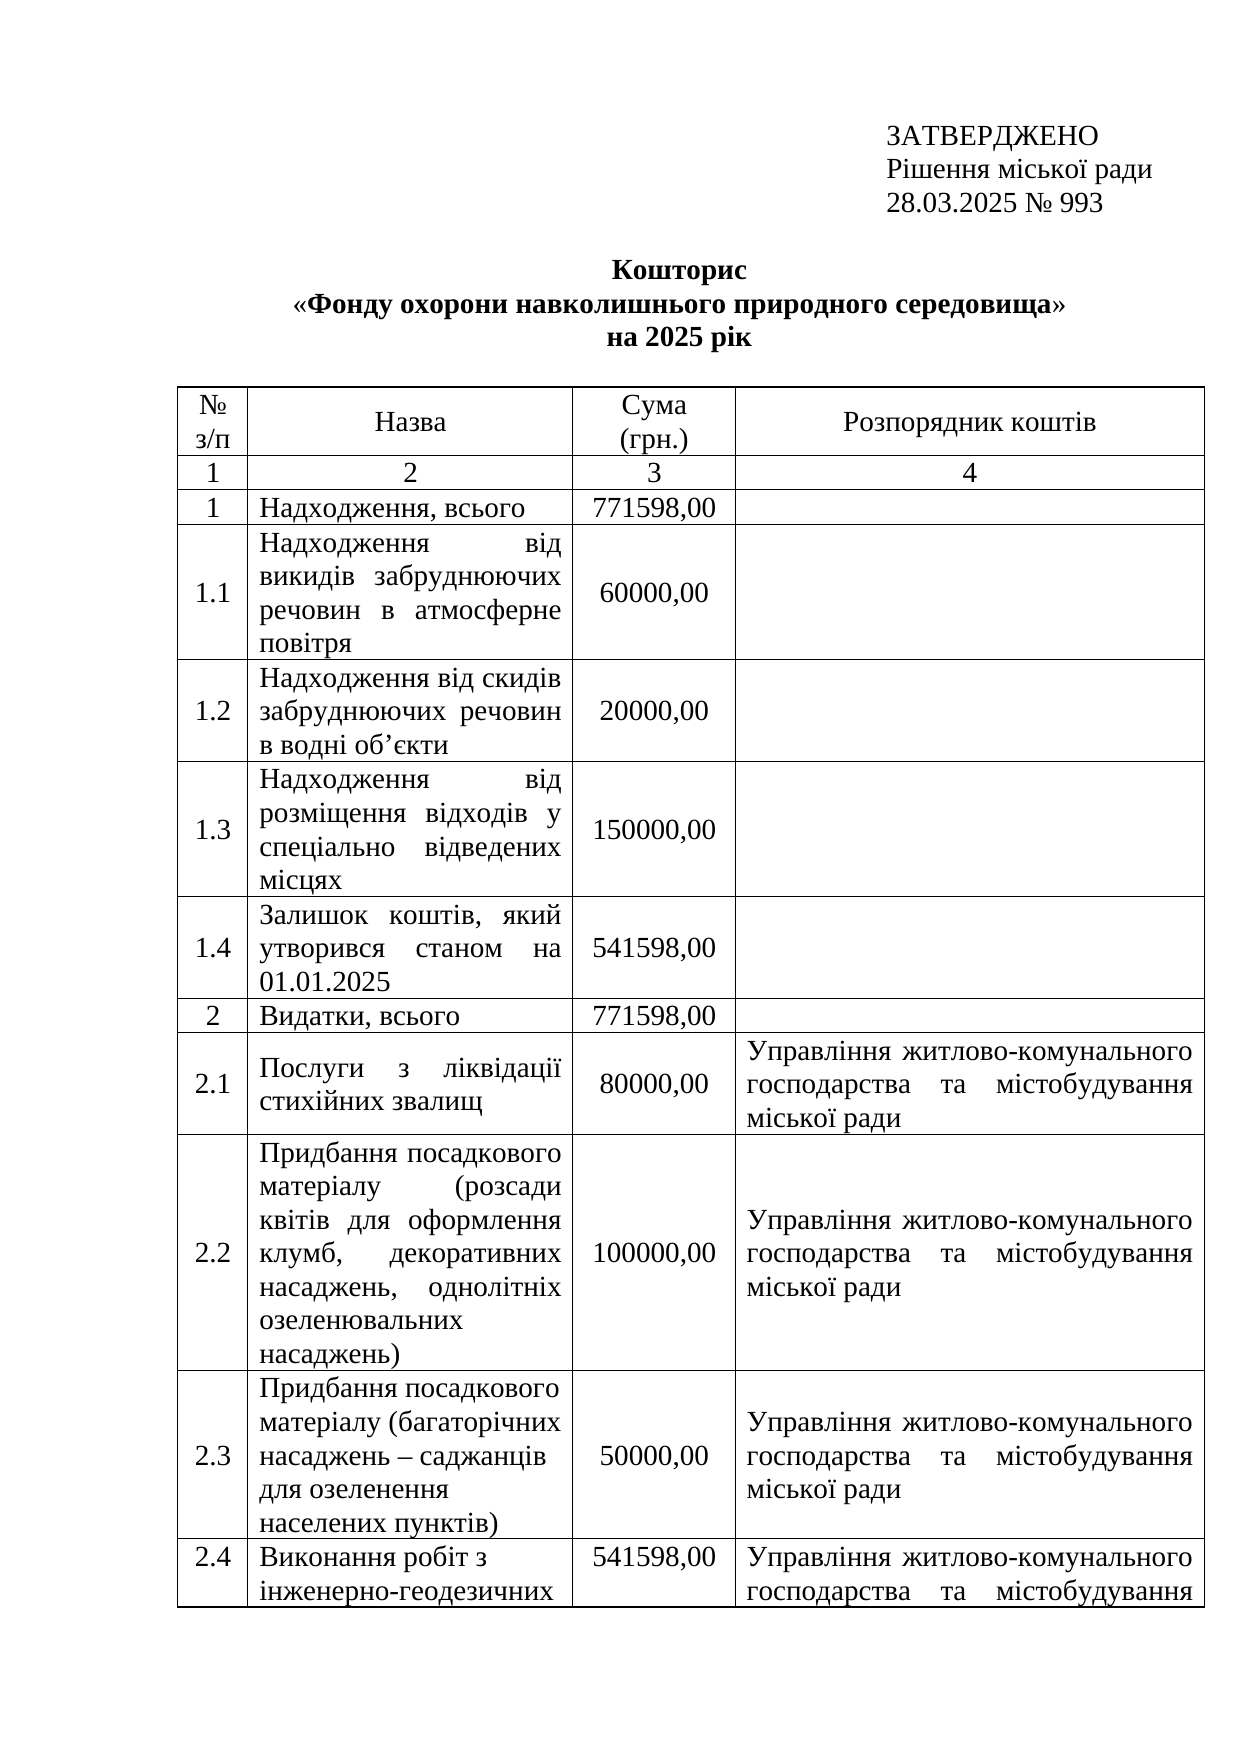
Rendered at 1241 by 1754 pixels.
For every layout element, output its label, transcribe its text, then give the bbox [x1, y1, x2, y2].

table_header Сума (грн.) [573, 388, 735, 454]
table_cell 80000,00 [573, 1033, 735, 1134]
table_cell [736, 660, 1204, 761]
table_cell 541598,00 [573, 1539, 735, 1606]
table_cell [736, 999, 1204, 1032]
table_cell 50000,00 [573, 1371, 735, 1538]
table_cell 2.2 [178, 1135, 247, 1369]
text Рішення міської ради [886, 152, 1181, 185]
table_cell 1.2 [178, 660, 247, 761]
table_cell 1 [178, 490, 247, 524]
text «Фонду охорони навколишнього природного середовища» [177, 286, 1181, 319]
table_cell 771598,00 [573, 490, 735, 524]
table_cell Надходження від скидів забруднюючих речовин в водні об’єкти [248, 660, 572, 761]
table_cell 541598,00 [573, 897, 735, 997]
table_cell 2 [178, 999, 247, 1032]
table_header Назва [248, 388, 572, 454]
table_cell 1.1 [178, 525, 247, 659]
table_cell 60000,00 [573, 525, 735, 659]
table_cell Управління житлово-комунального господарства та містобудування міської ради [736, 1033, 1204, 1134]
table_cell Придбання посадкового матеріалу (багаторічних насаджень – саджанців для озеленення населених пунктів) [248, 1371, 572, 1538]
table_cell 150000,00 [573, 762, 735, 896]
table_cell Надходження від розміщення відходів у спеціально відведених місцях [248, 762, 572, 896]
table_cell 1.3 [178, 762, 247, 896]
table_header № з/п [178, 388, 247, 454]
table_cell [248, 1539, 572, 1606]
table_cell 2 [248, 456, 572, 489]
table_cell Придбання посадкового матеріалу (розсади квітів для оформлення клумб, декоративних насаджень, однолітніх озеленювальних насаджень) [248, 1135, 572, 1369]
table_cell 2.1 [178, 1033, 247, 1134]
table_cell [736, 762, 1204, 896]
table_cell [736, 490, 1204, 524]
table_cell 1 [178, 456, 247, 489]
table_cell Послуги з ліквідації стихійних звалищ [248, 1033, 572, 1134]
table_cell 1.4 [178, 897, 247, 997]
table_cell Управління житлово-комунального господарства та містобудування міської ради [736, 1135, 1204, 1369]
table_cell [736, 897, 1204, 997]
table_cell 4 [736, 456, 1204, 489]
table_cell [736, 1539, 1204, 1606]
table_cell [736, 525, 1204, 659]
text на 2025 рік [177, 319, 1181, 353]
table_cell Надходження, всього [248, 490, 572, 524]
table_cell 100000,00 [573, 1135, 735, 1369]
text 28.03.2025 № 993 [886, 185, 1181, 219]
table_cell 2.4 [178, 1539, 247, 1606]
table_cell 3 [573, 456, 735, 489]
table_cell Видатки, всього [248, 999, 572, 1032]
table_cell 771598,00 [573, 999, 735, 1032]
table_header Розпорядник коштів [736, 388, 1204, 454]
text ЗАТВЕРДЖЕНО [886, 118, 1181, 152]
table_cell Управління житлово-комунального господарства та містобудування міської ради [736, 1371, 1204, 1538]
table_cell Надходження від викидів забруднюючих речовин в атмосферне повітря [248, 525, 572, 659]
table_cell Залишок коштів, який утворився станом на 01.01.2025 [248, 897, 572, 997]
table_cell 2.3 [178, 1371, 247, 1538]
text Кошторис [177, 252, 1181, 286]
table_cell 20000,00 [573, 660, 735, 761]
